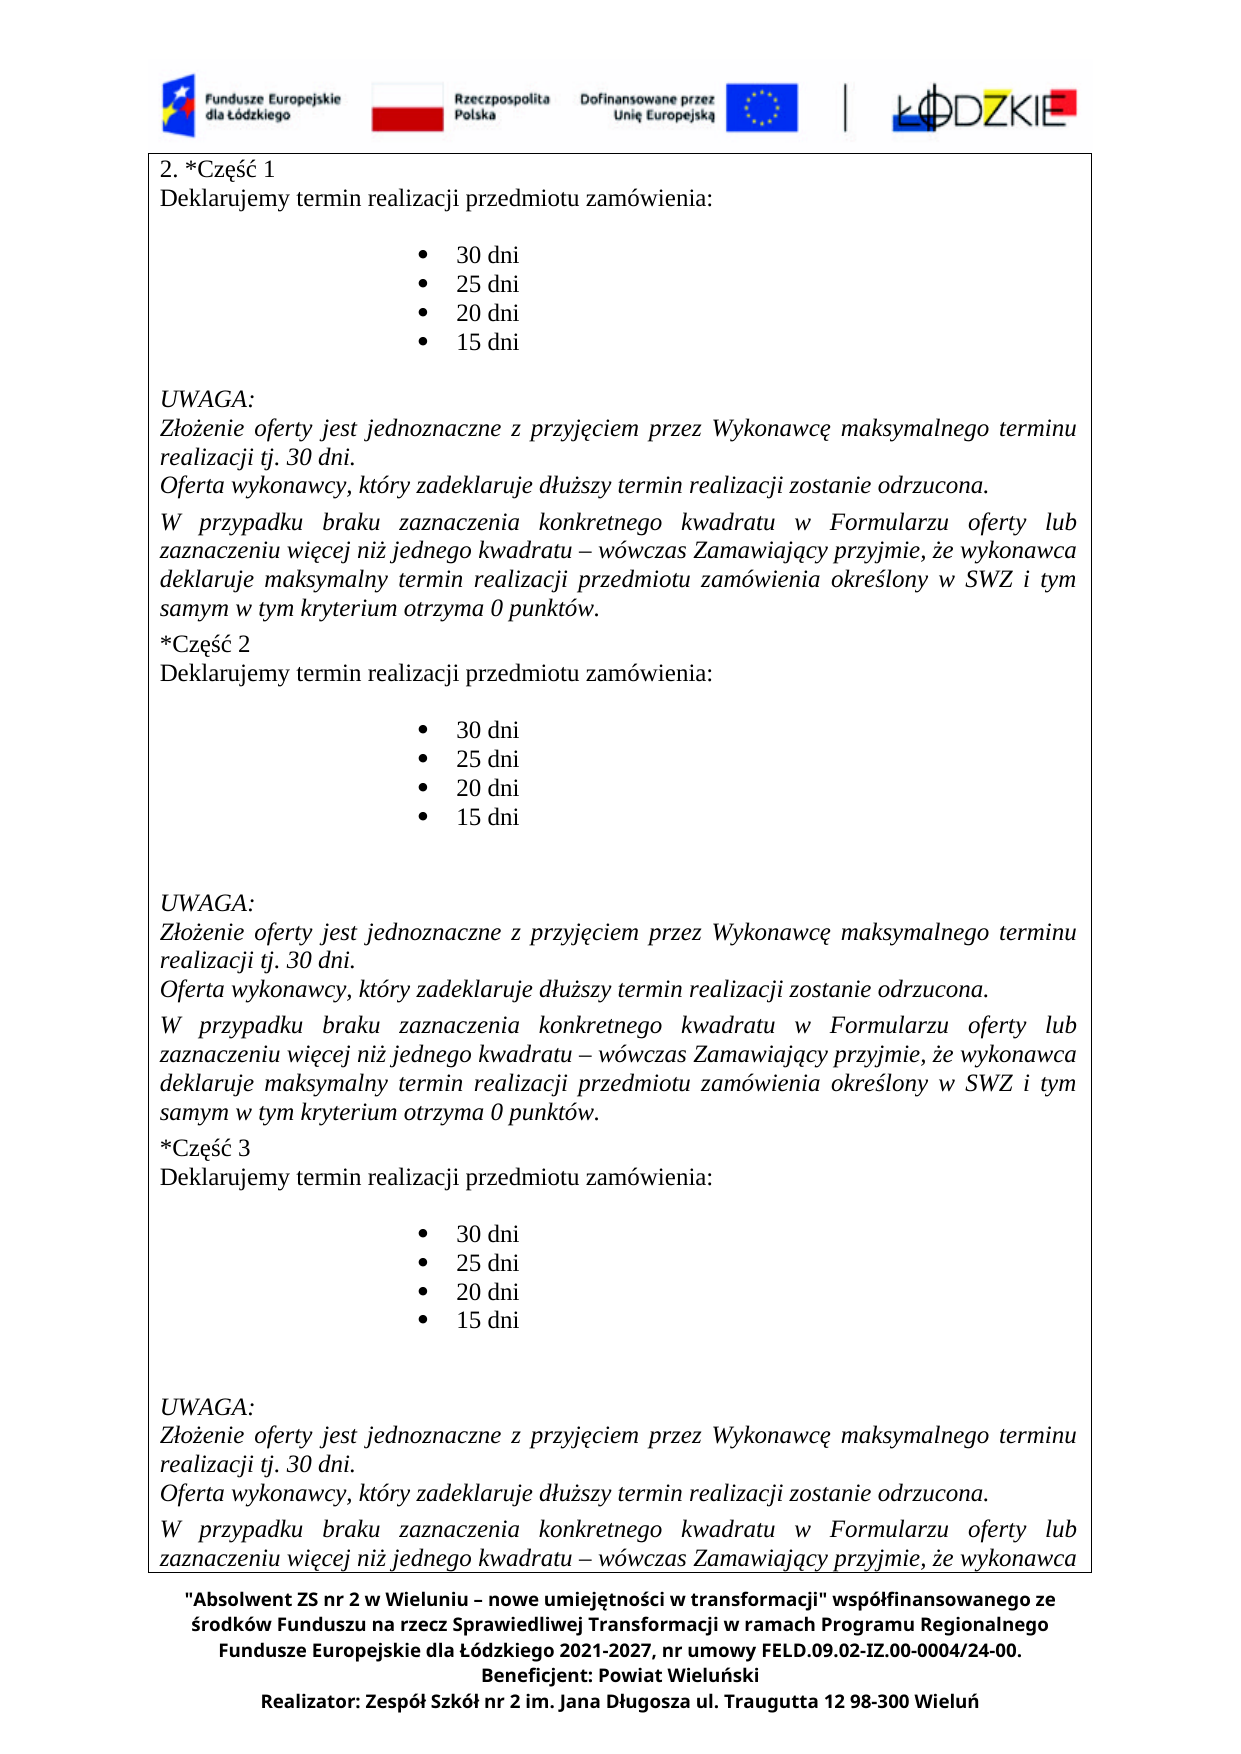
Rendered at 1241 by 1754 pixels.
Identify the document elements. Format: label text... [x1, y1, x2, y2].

picture [147, 59, 1093, 154]
